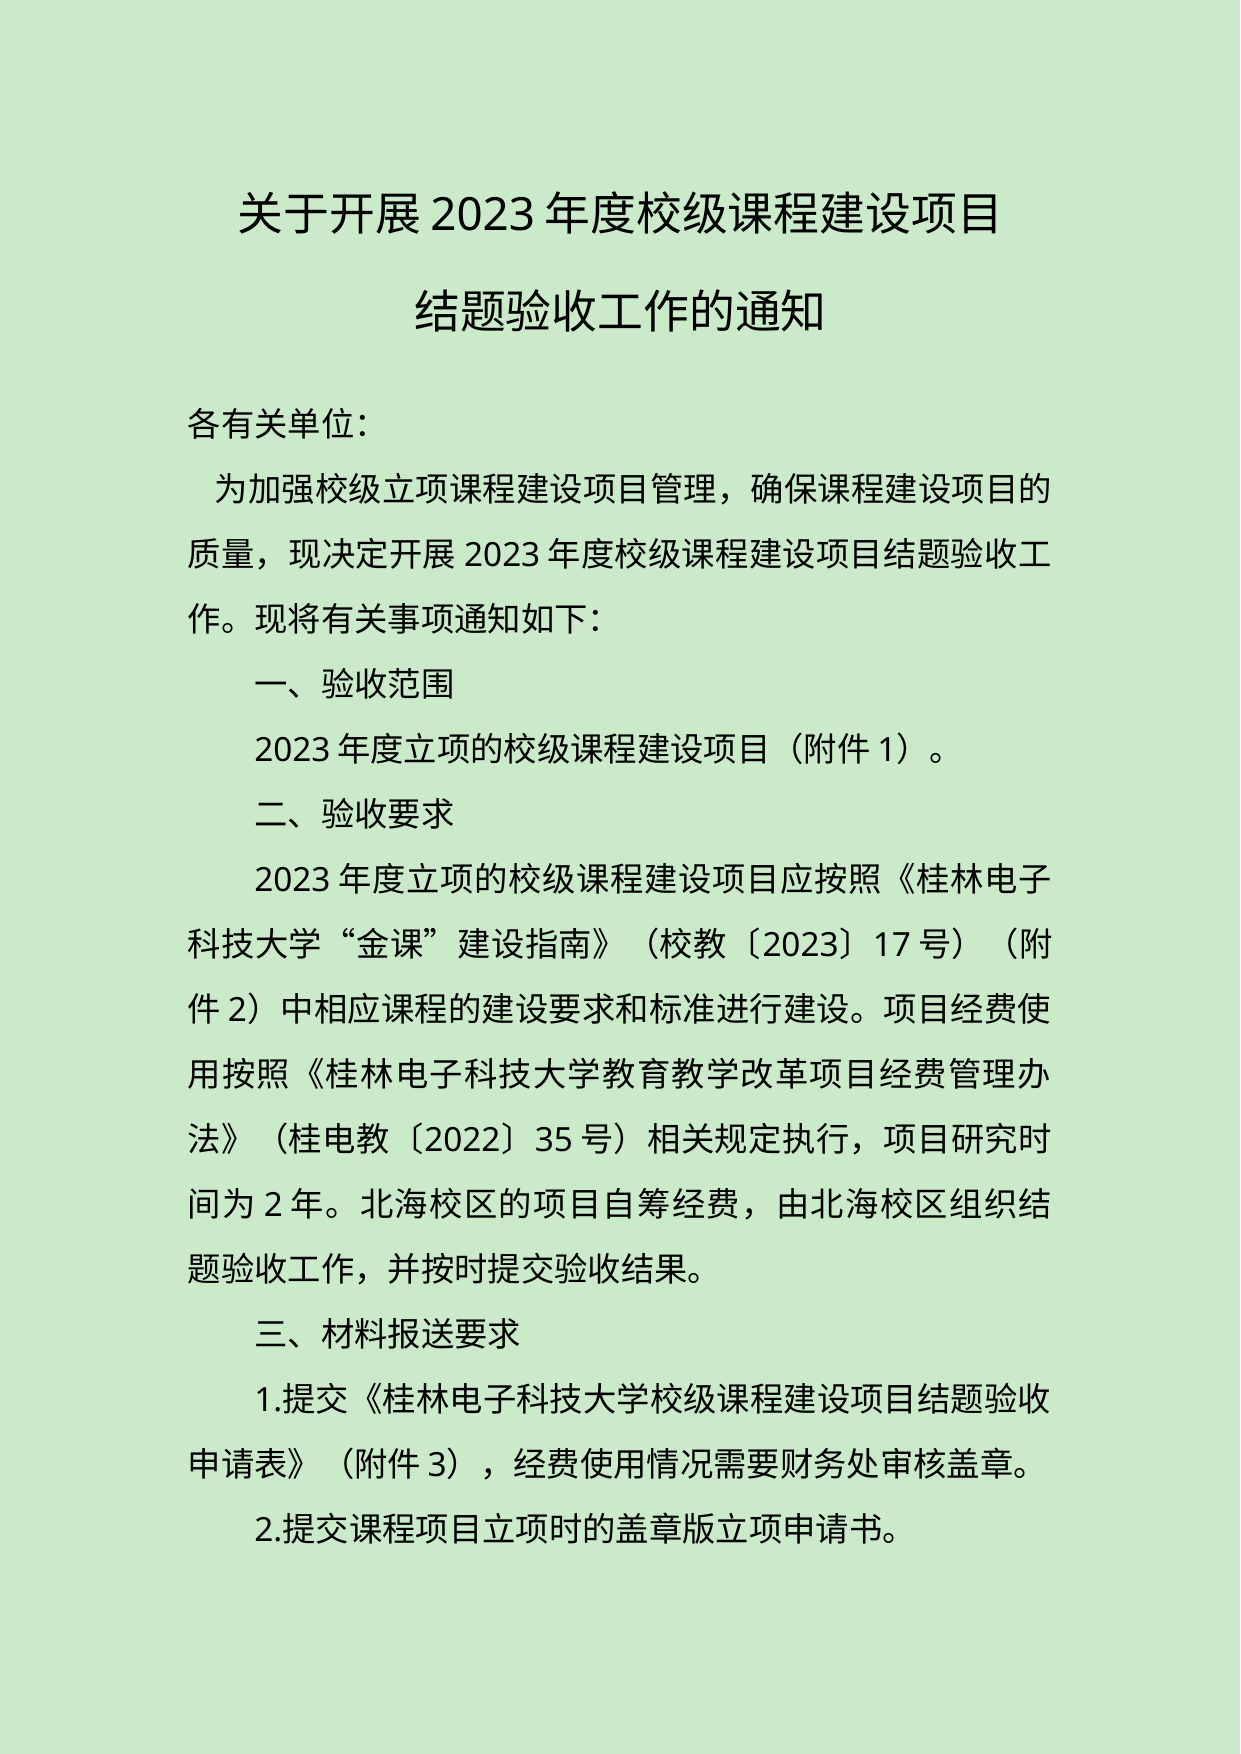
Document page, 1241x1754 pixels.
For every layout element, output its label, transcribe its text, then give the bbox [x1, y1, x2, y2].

text 一、验收范围 [187, 649, 1053, 714]
text 关于开展2023年度校级课程建设项目 [187, 162, 1053, 259]
text 结题验收工作的通知 [187, 259, 1053, 357]
text 2.提交课程项目立项时的盖章版立项申请书。 [187, 1494, 1053, 1559]
text 2023年度立项的校级课程建设项目应按照《桂林电子科技大学“金课”建设指南》（校教〔2023〕17号）（附件2）中相应课程的建设要求和标准进行建设。项目经费使用按照《桂林电子科技大学教育教学改革项目经费管理办法》（桂电教〔2022〕35号）相关规定执行，项目研究时间为2年。北海校区的项目自筹经费，由北海校区组织结题验收工作，并按时提交验收结果。 [187, 844, 1053, 1299]
text 三、材料报送要求 [187, 1299, 1053, 1364]
text 1.提交《桂林电子科技大学校级课程建设项目结题验收申请表》（附件3），经费使用情况需要财务处审核盖章。 [187, 1364, 1053, 1494]
text 各有关单位： [187, 389, 1053, 454]
text 2023年度立项的校级课程建设项目（附件1）。 [187, 714, 1053, 779]
text 为加强校级立项课程建设项目管理，确保课程建设项目的质量，现决定开展2023年度校级课程建设项目结题验收工作。现将有关事项通知如下： [187, 454, 1053, 649]
text 二、验收要求 [187, 779, 1053, 844]
